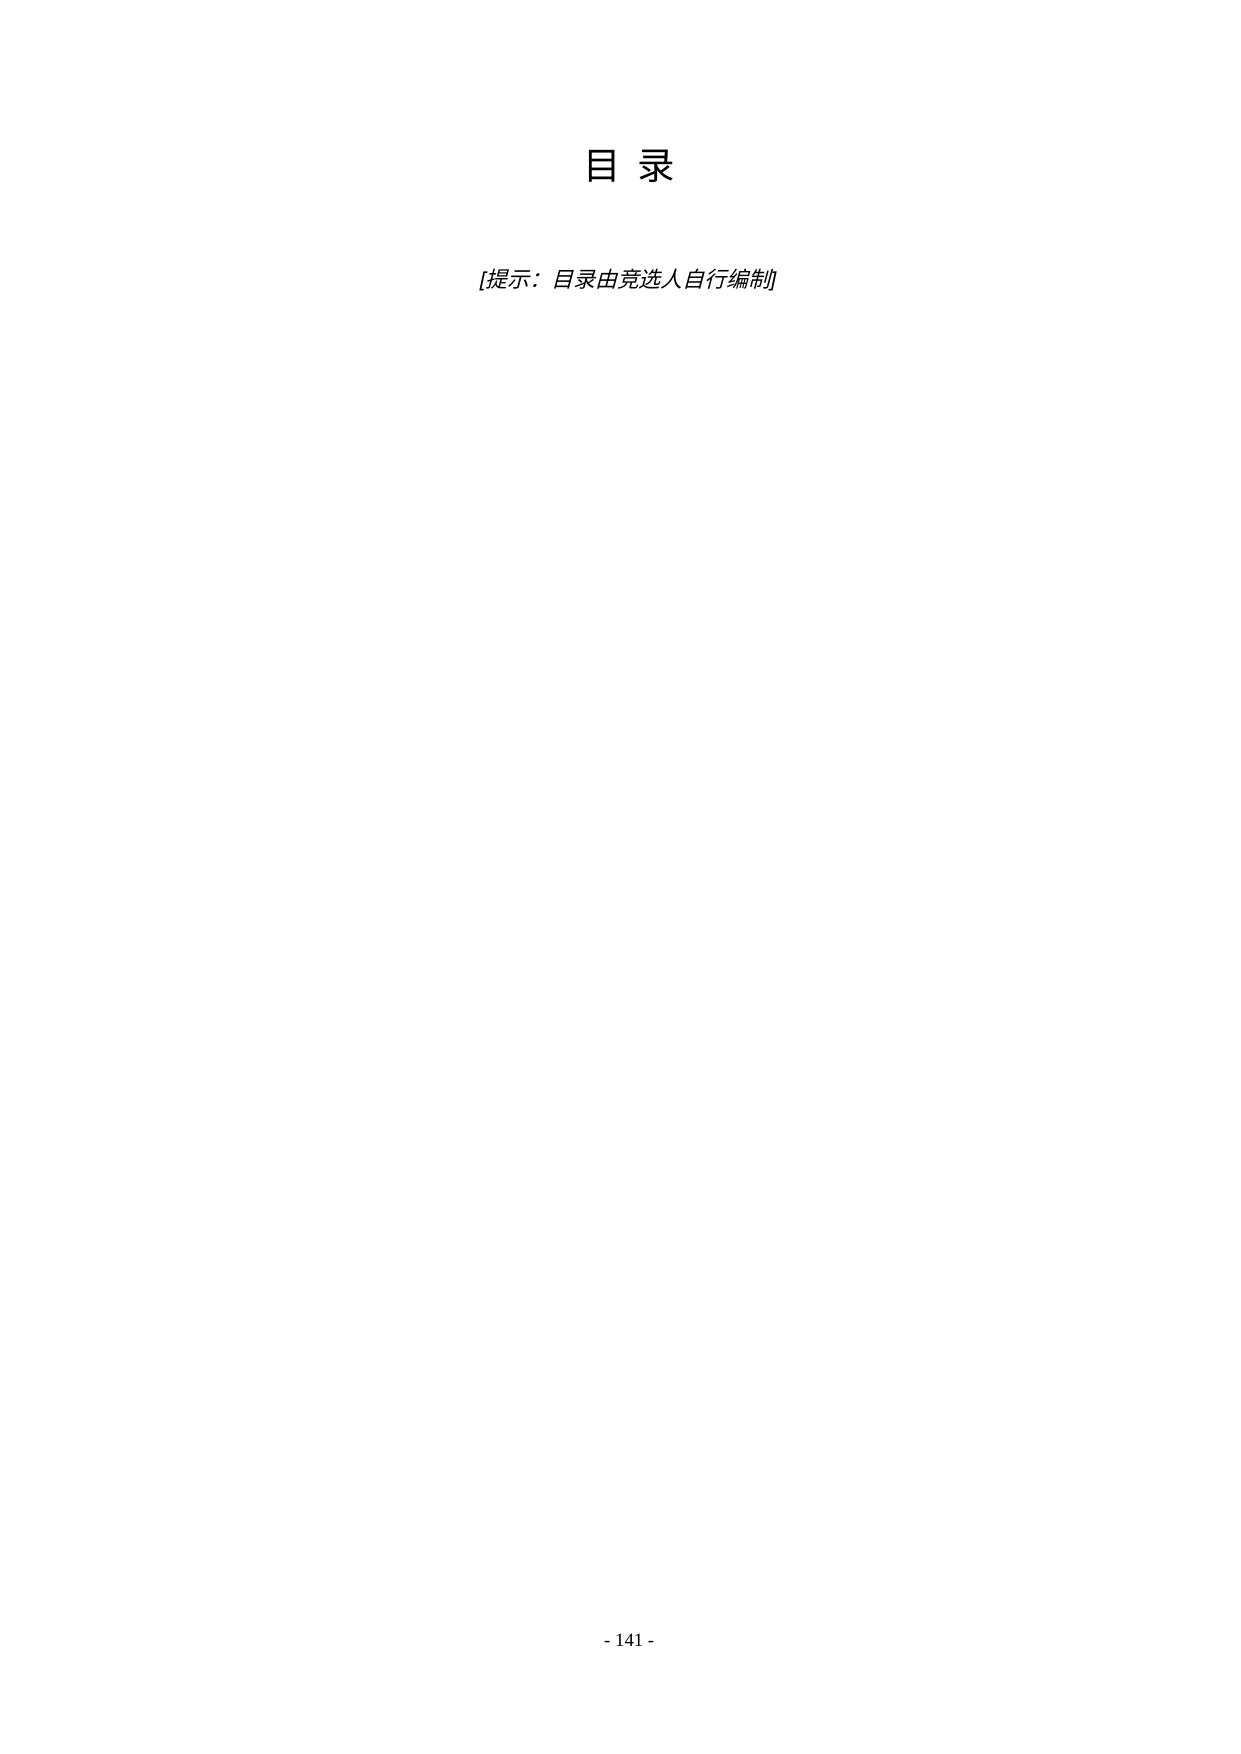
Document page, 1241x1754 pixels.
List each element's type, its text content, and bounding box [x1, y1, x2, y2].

text 目 录 [136, 136, 1122, 190]
text [提示：目录由竞选人自行编制] [136, 262, 1122, 294]
